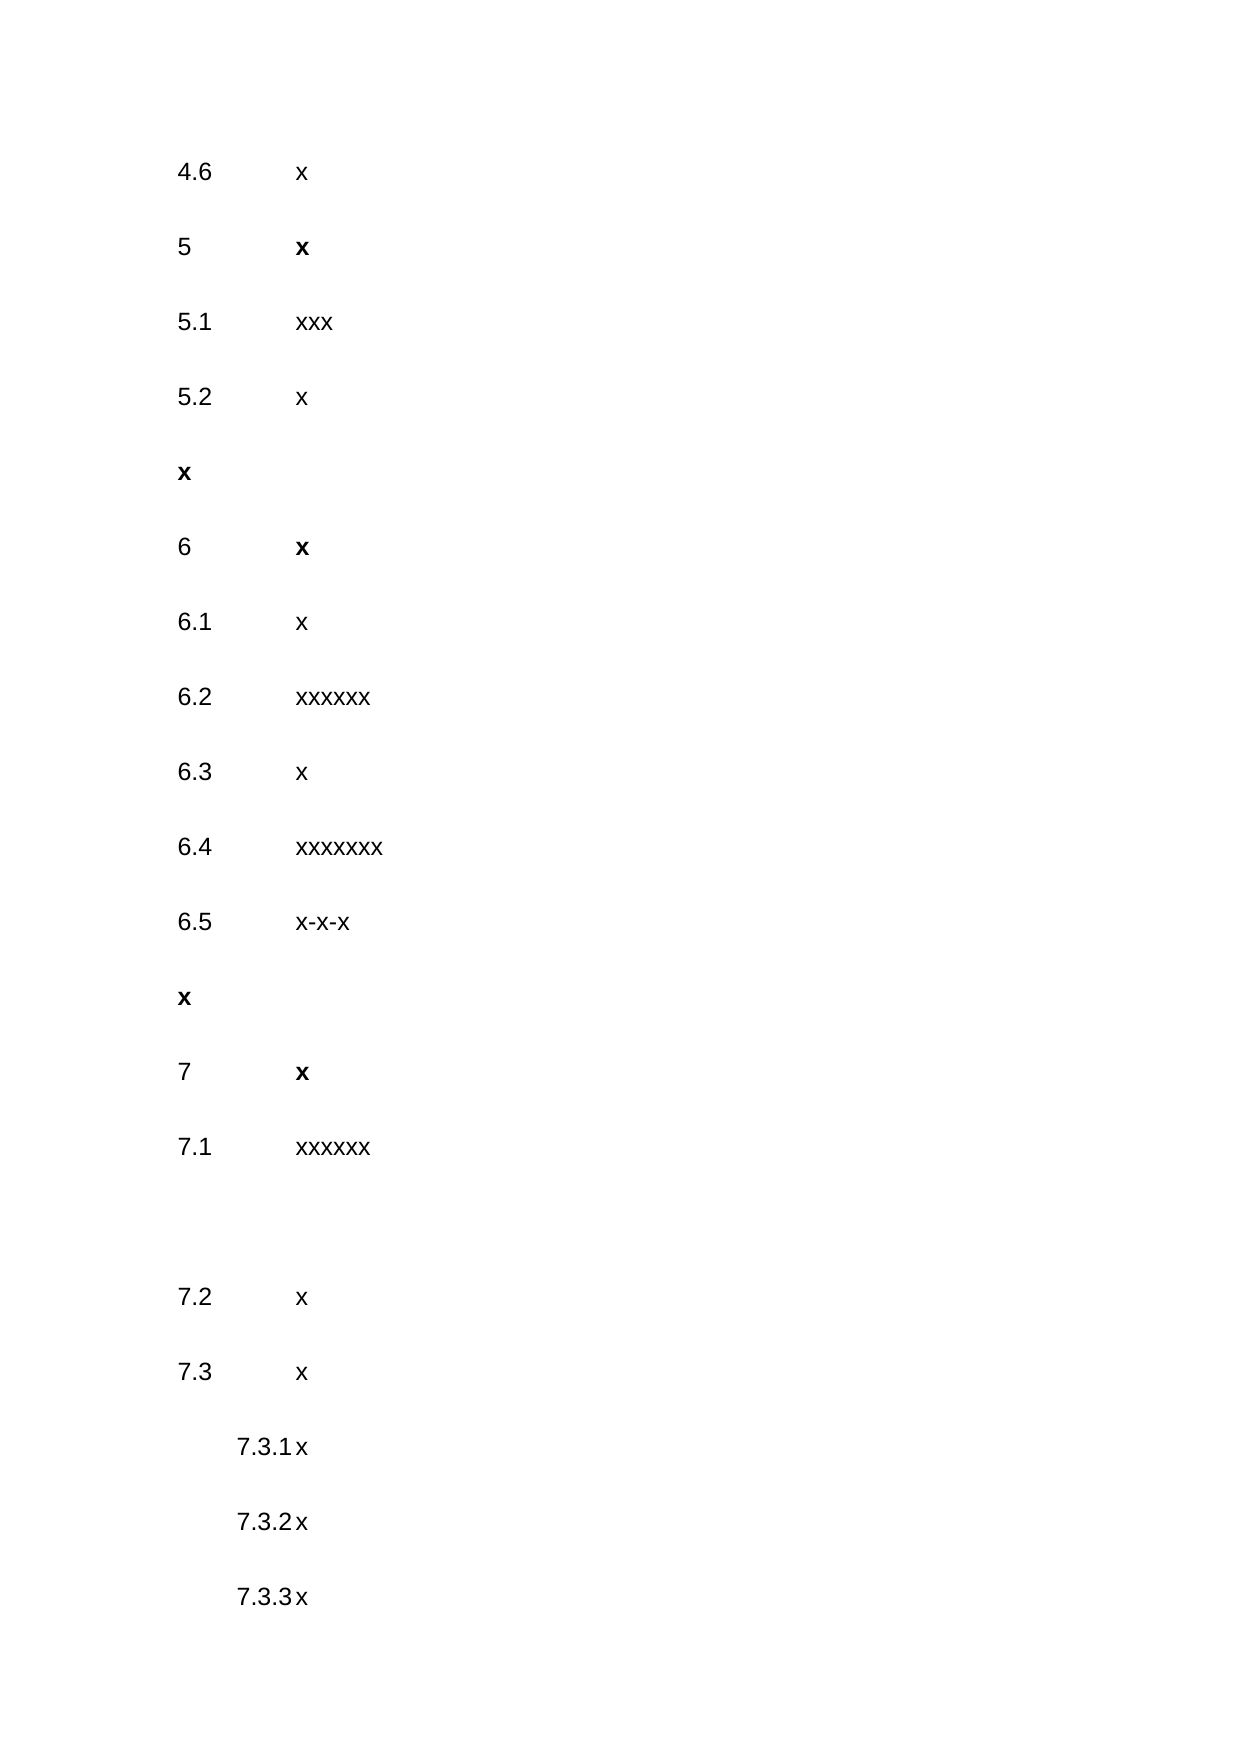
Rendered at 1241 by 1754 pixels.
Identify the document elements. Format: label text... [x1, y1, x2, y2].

list x [177, 598, 1122, 635]
list x-x-x [177, 898, 1122, 935]
list x [177, 223, 1122, 260]
list xxx [177, 298, 1122, 335]
list x [177, 1048, 1122, 1085]
list xxxxxx [177, 673, 1122, 710]
list x [177, 373, 1122, 410]
list x [177, 748, 1122, 785]
text x [177, 973, 1122, 1010]
list x [236, 1423, 1122, 1460]
list xxxxxxx [177, 823, 1122, 860]
list x [177, 148, 1122, 185]
list x [177, 1348, 1122, 1385]
list xxxxxx [177, 1123, 1122, 1160]
list x [236, 1573, 1122, 1610]
list x [177, 523, 1122, 560]
text x [177, 448, 1122, 485]
list x [236, 1498, 1122, 1535]
list x [177, 1273, 1122, 1310]
